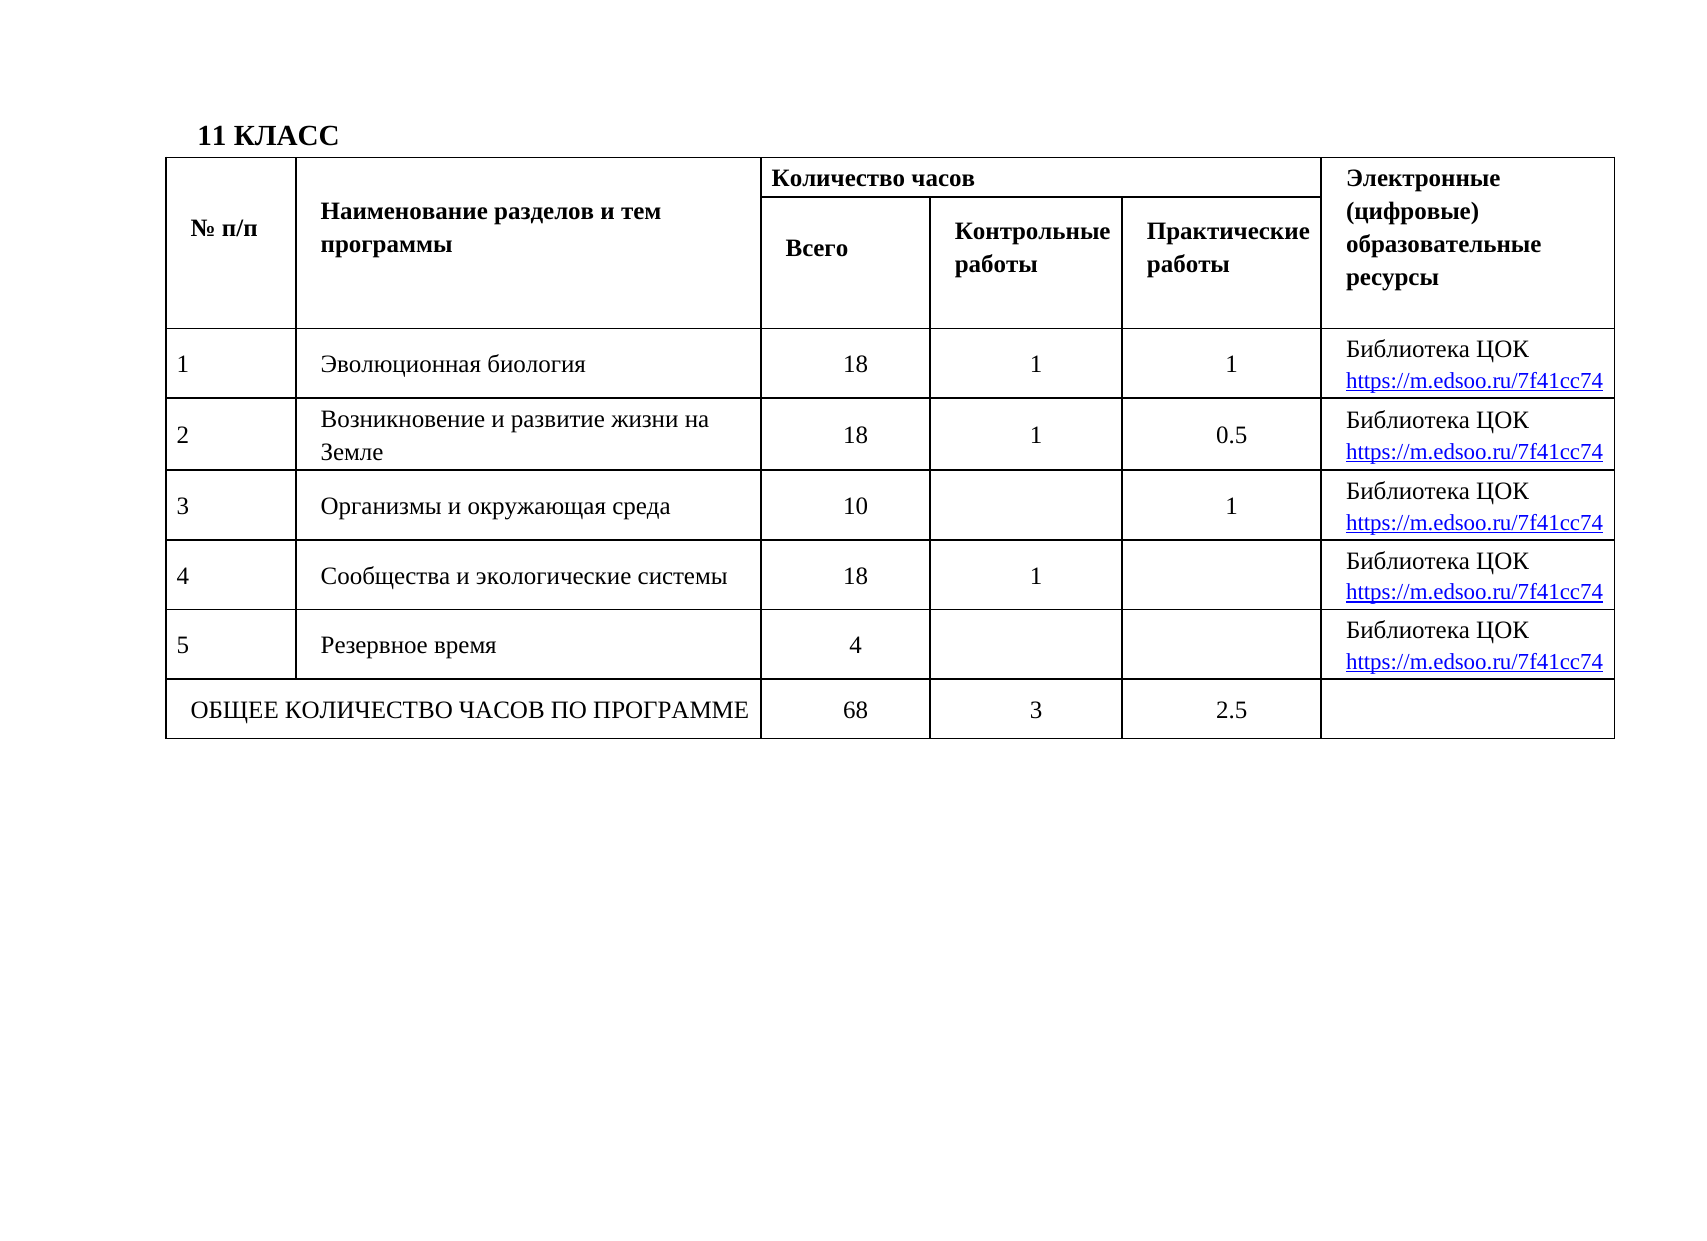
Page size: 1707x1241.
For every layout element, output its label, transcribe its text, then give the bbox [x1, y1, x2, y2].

table_cell ОБЩЕЕ КОЛИЧЕСТВО ЧАСОВ ПО ПРОГРАММЕ [167, 680, 760, 738]
table_cell Всего [762, 198, 929, 327]
table_cell [1123, 541, 1320, 608]
table_cell 68 [762, 680, 929, 738]
table_cell Резервное время [297, 610, 760, 678]
table_cell 4 [167, 541, 295, 608]
table_cell 10 [762, 471, 929, 539]
text 11 КЛАСС [190, 118, 1618, 152]
table_cell Возникновение и развитие жизни на Земле [297, 399, 760, 469]
table_cell 3 [931, 680, 1121, 738]
table_cell 2.5 [1123, 680, 1320, 738]
table_cell Библиотека ЦОК https://m.edsoo.ru/7f41cc74 [1322, 471, 1614, 539]
table_cell Практические работы [1123, 198, 1320, 327]
table_cell 1 [931, 541, 1121, 608]
table_cell Библиотека ЦОК https://m.edsoo.ru/7f41cc74 [1322, 610, 1614, 678]
table_cell [931, 471, 1121, 539]
table_cell 18 [762, 329, 929, 397]
table_cell Организмы и окружающая среда [297, 471, 760, 539]
table_cell Контрольные работы [931, 198, 1121, 327]
table_cell Библиотека ЦОК https://m.edsoo.ru/7f41cc74 [1322, 329, 1614, 397]
table_cell 1 [167, 329, 295, 397]
table_cell 0.5 [1123, 399, 1320, 469]
table_cell [931, 610, 1121, 678]
table_cell 3 [167, 471, 295, 539]
table_header Количество часов [762, 158, 1320, 196]
table_cell 4 [762, 610, 929, 678]
table_cell [1123, 610, 1320, 678]
table_cell 18 [762, 541, 929, 608]
table_header № п/п [167, 158, 295, 327]
table_cell [1322, 680, 1614, 738]
table_cell Библиотека ЦОК https://m.edsoo.ru/7f41cc74 [1322, 399, 1614, 469]
table_cell 1 [1123, 329, 1320, 397]
table_cell 18 [762, 399, 929, 469]
table_cell Эволюционная биология [297, 329, 760, 397]
table_cell 5 [167, 610, 295, 678]
table_cell Библиотека ЦОК https://m.edsoo.ru/7f41cc74 [1322, 541, 1614, 608]
table_cell 2 [167, 399, 295, 469]
table_header Электронные (цифровые) образовательные ресурсы [1322, 158, 1614, 327]
table_cell 1 [1123, 471, 1320, 539]
table_cell 1 [931, 399, 1121, 469]
table_cell Сообщества и экологические системы [297, 541, 760, 608]
table_header Наименование разделов и тем программы [297, 158, 760, 327]
table_cell 1 [931, 329, 1121, 397]
